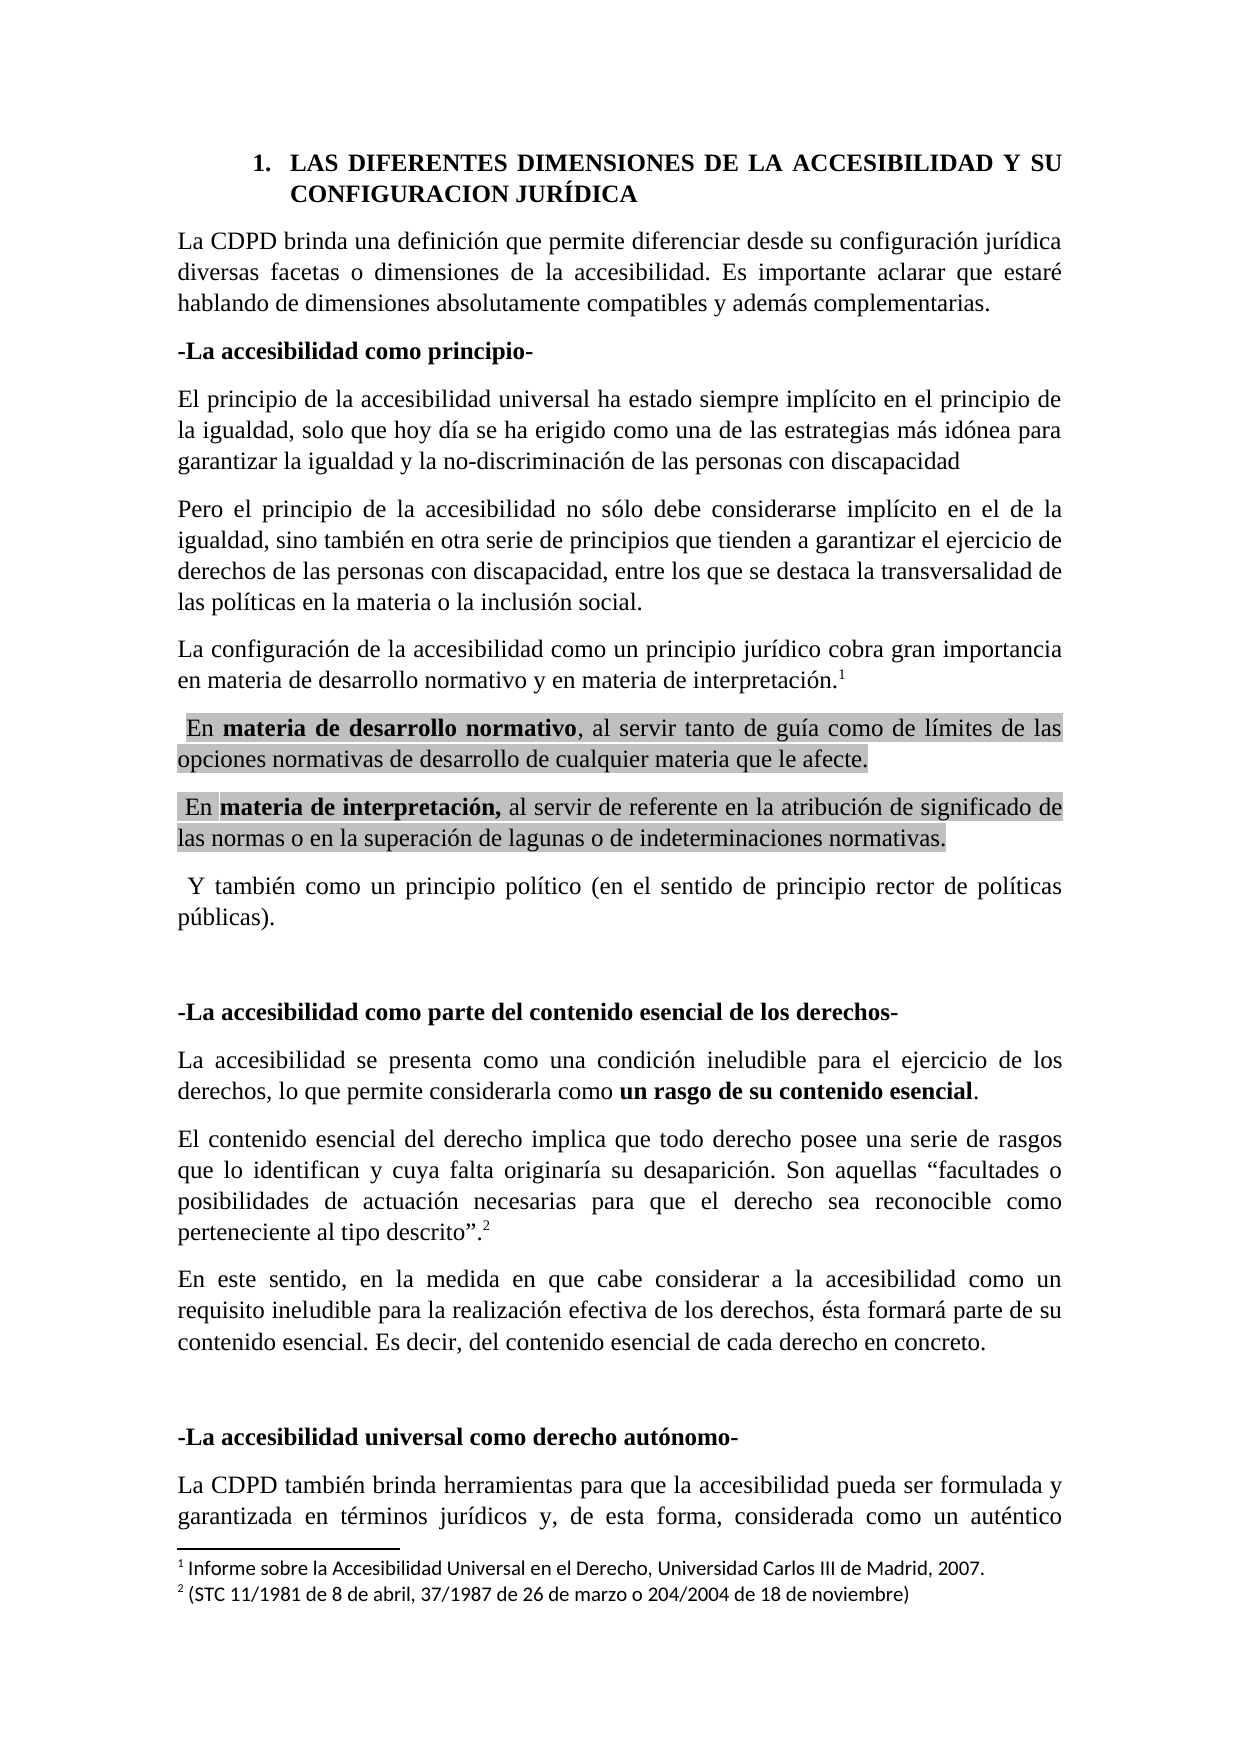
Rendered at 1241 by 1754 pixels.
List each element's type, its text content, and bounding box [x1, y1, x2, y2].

text La configuración de la accesibilidad como un principio jurídico cobra gran importancia en materia de desarrollo normativo y en materia de interpretación. [177, 634, 1063, 694]
text La CDPD brinda una definición que permite diferenciar desde su configuración jurídica diversas facetas o dimensiones de la accesibilidad. Es importante aclarar que estaré hablando de dimensiones absolutamente compatibles y además complementarias. [177, 226, 1063, 317]
text El contenido esencial del derecho implica que todo derecho posee una serie de rasgos que lo identifican y cuya falta originaría su desaparición. Son aquellas “facultades o posibilidades de actuación necesarias para que el derecho sea reconocible como perteneciente al tipo descrito”. [177, 1124, 1063, 1246]
text -La accesibilidad como parte del contenido esencial de los derechos- [177, 997, 1063, 1026]
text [177, 1470, 1063, 1529]
text En materia de interpretación, al servir de referente en la atribución de significado de las normas o en la superación de lagunas o de indeterminaciones normativas. [177, 792, 1063, 852]
list LAS DIFERENTES DIMENSIONES DE LA ACCESIBILIDAD Y SU CONFIGURACION JURÍDICA [252, 148, 1063, 207]
text Pero el principio de la accesibilidad no sólo debe considerarse implícito en el de la igualdad, sino también en otra serie de principios que tienden a garantizar el ejercicio de derechos de las personas con discapacidad, entre los que se destaca la transversalidad de las políticas en la materia o la inclusión social. [177, 494, 1063, 616]
text En materia de desarrollo normativo, al servir tanto de guía como de límites de las opciones normativas de desarrollo de cualquier materia que le afecte. [177, 713, 1063, 773]
text Y también como un principio político (en el sentido de principio rector de políticas públicas). [177, 871, 1063, 931]
text -La accesibilidad como principio- [177, 336, 1063, 365]
text El principio de la accesibilidad universal ha estado siempre implícito en el principio de la igualdad, solo que hoy día se ha erigido como una de las estrategias más idónea para garantizar la igualdad y la no-discriminación de las personas con discapacidad [177, 384, 1063, 475]
text En este sentido, en la medida en que cabe considerar a la accesibilidad como un requisito ineludible para la realización efectiva de los derechos, ésta formará parte de su contenido esencial. Es decir, del contenido esencial de cada derecho en concreto. [177, 1264, 1063, 1355]
text -La accesibilidad universal como derecho autónomo- [177, 1422, 1063, 1451]
text La accesibilidad se presenta como una condición ineludible para el ejercicio de los derechos, lo que permite considerarla como un rasgo de su contenido esencial. [177, 1045, 1063, 1105]
